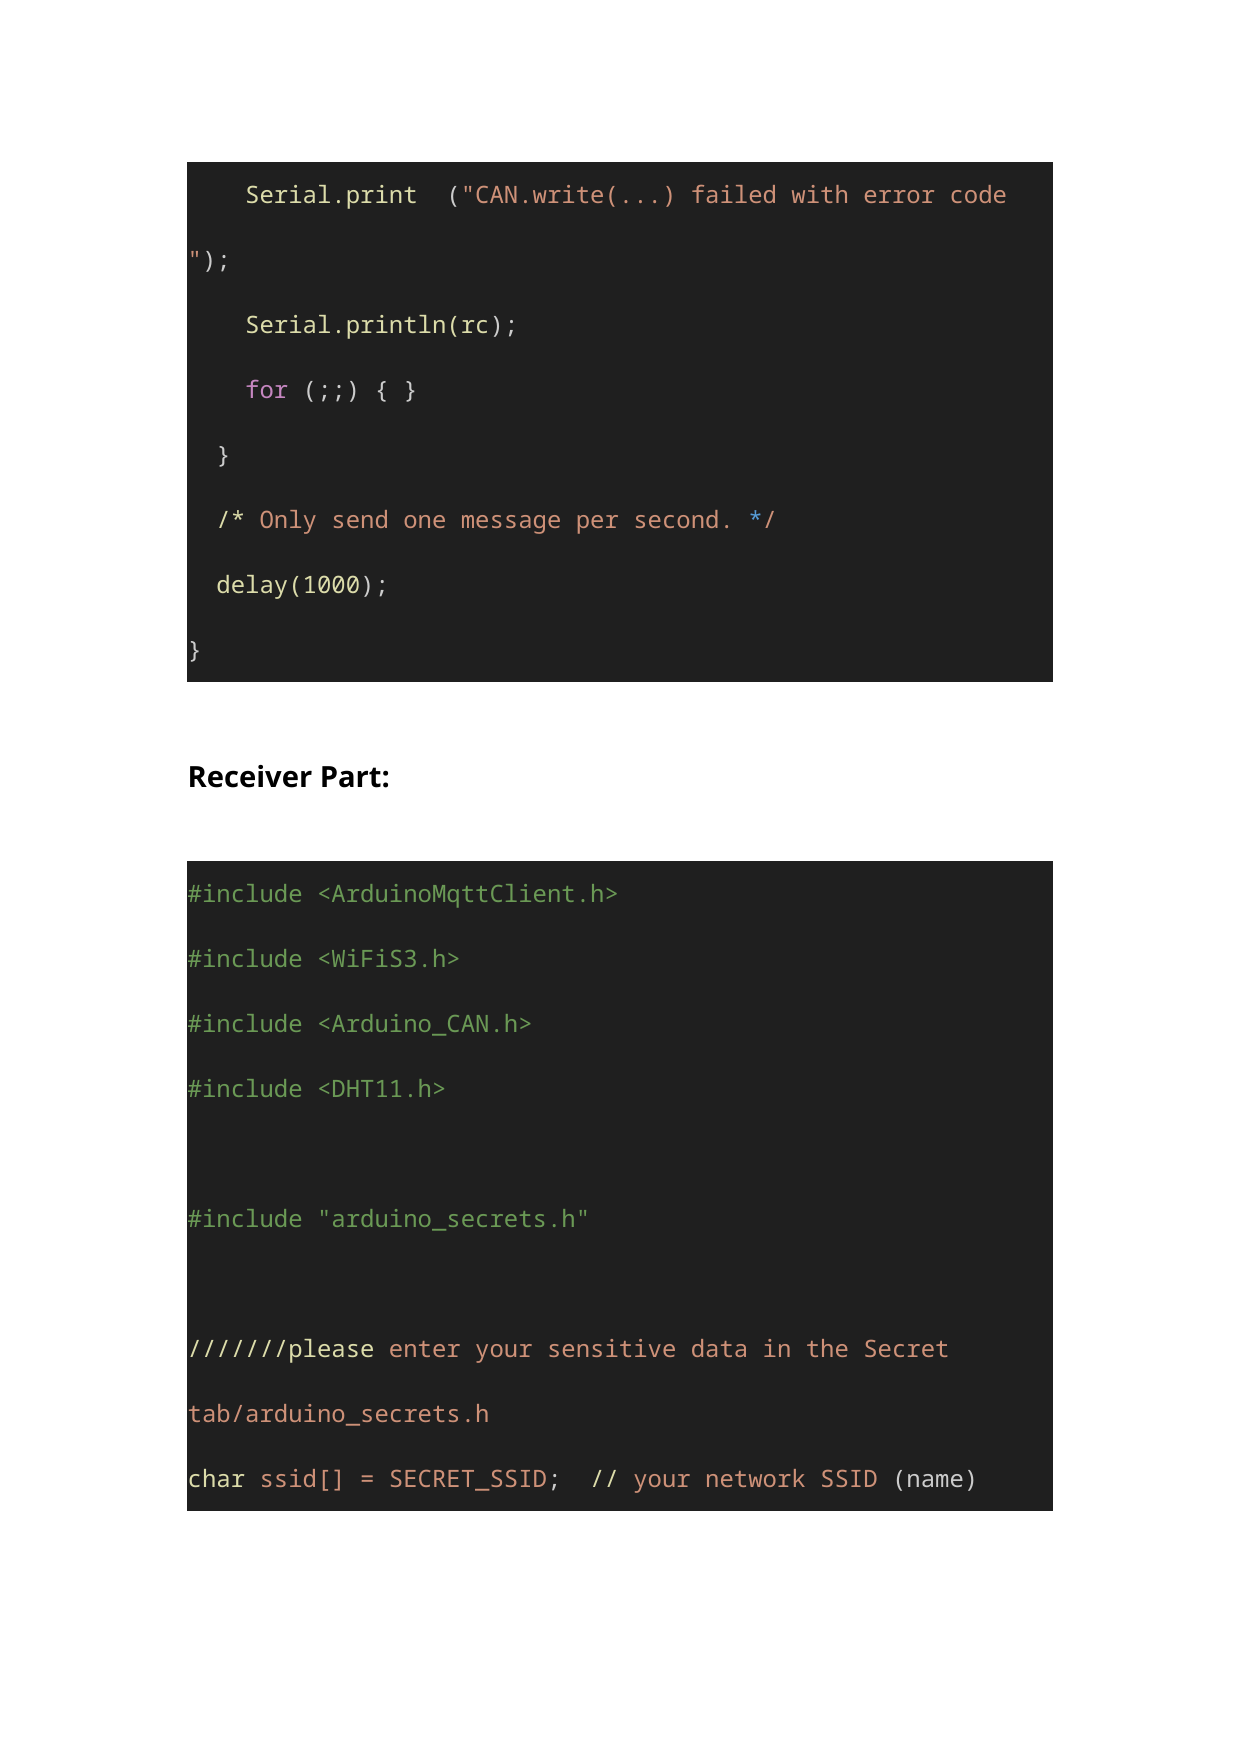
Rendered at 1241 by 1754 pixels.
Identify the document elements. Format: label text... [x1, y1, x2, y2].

text #include "arduino_secrets.h" [187, 1186, 1053, 1251]
text Serial.println(rc); [187, 292, 1053, 357]
subtitle Receiver Part: [187, 744, 1053, 809]
text for (;;) { } [187, 357, 1053, 422]
text #include <WiFiS3.h> [187, 926, 1053, 991]
text #include <ArduinoMqttClient.h> [187, 861, 1053, 926]
text } [187, 422, 1053, 487]
text char ssid[] = SECRET_SSID; // your network SSID (name) [187, 1446, 1053, 1511]
text /* Only send one message per second. */ [187, 487, 1053, 552]
text } [187, 617, 1053, 682]
text ///////please enter your sensitive data in the Secret tab/arduino_secrets.h [187, 1316, 1053, 1446]
text delay(1000); [187, 552, 1053, 617]
text Serial.print ("CAN.write(...) failed with error code "); [187, 162, 1053, 292]
text #include <Arduino_CAN.h> [187, 991, 1053, 1056]
text #include <DHT11.h> [187, 1056, 1053, 1121]
